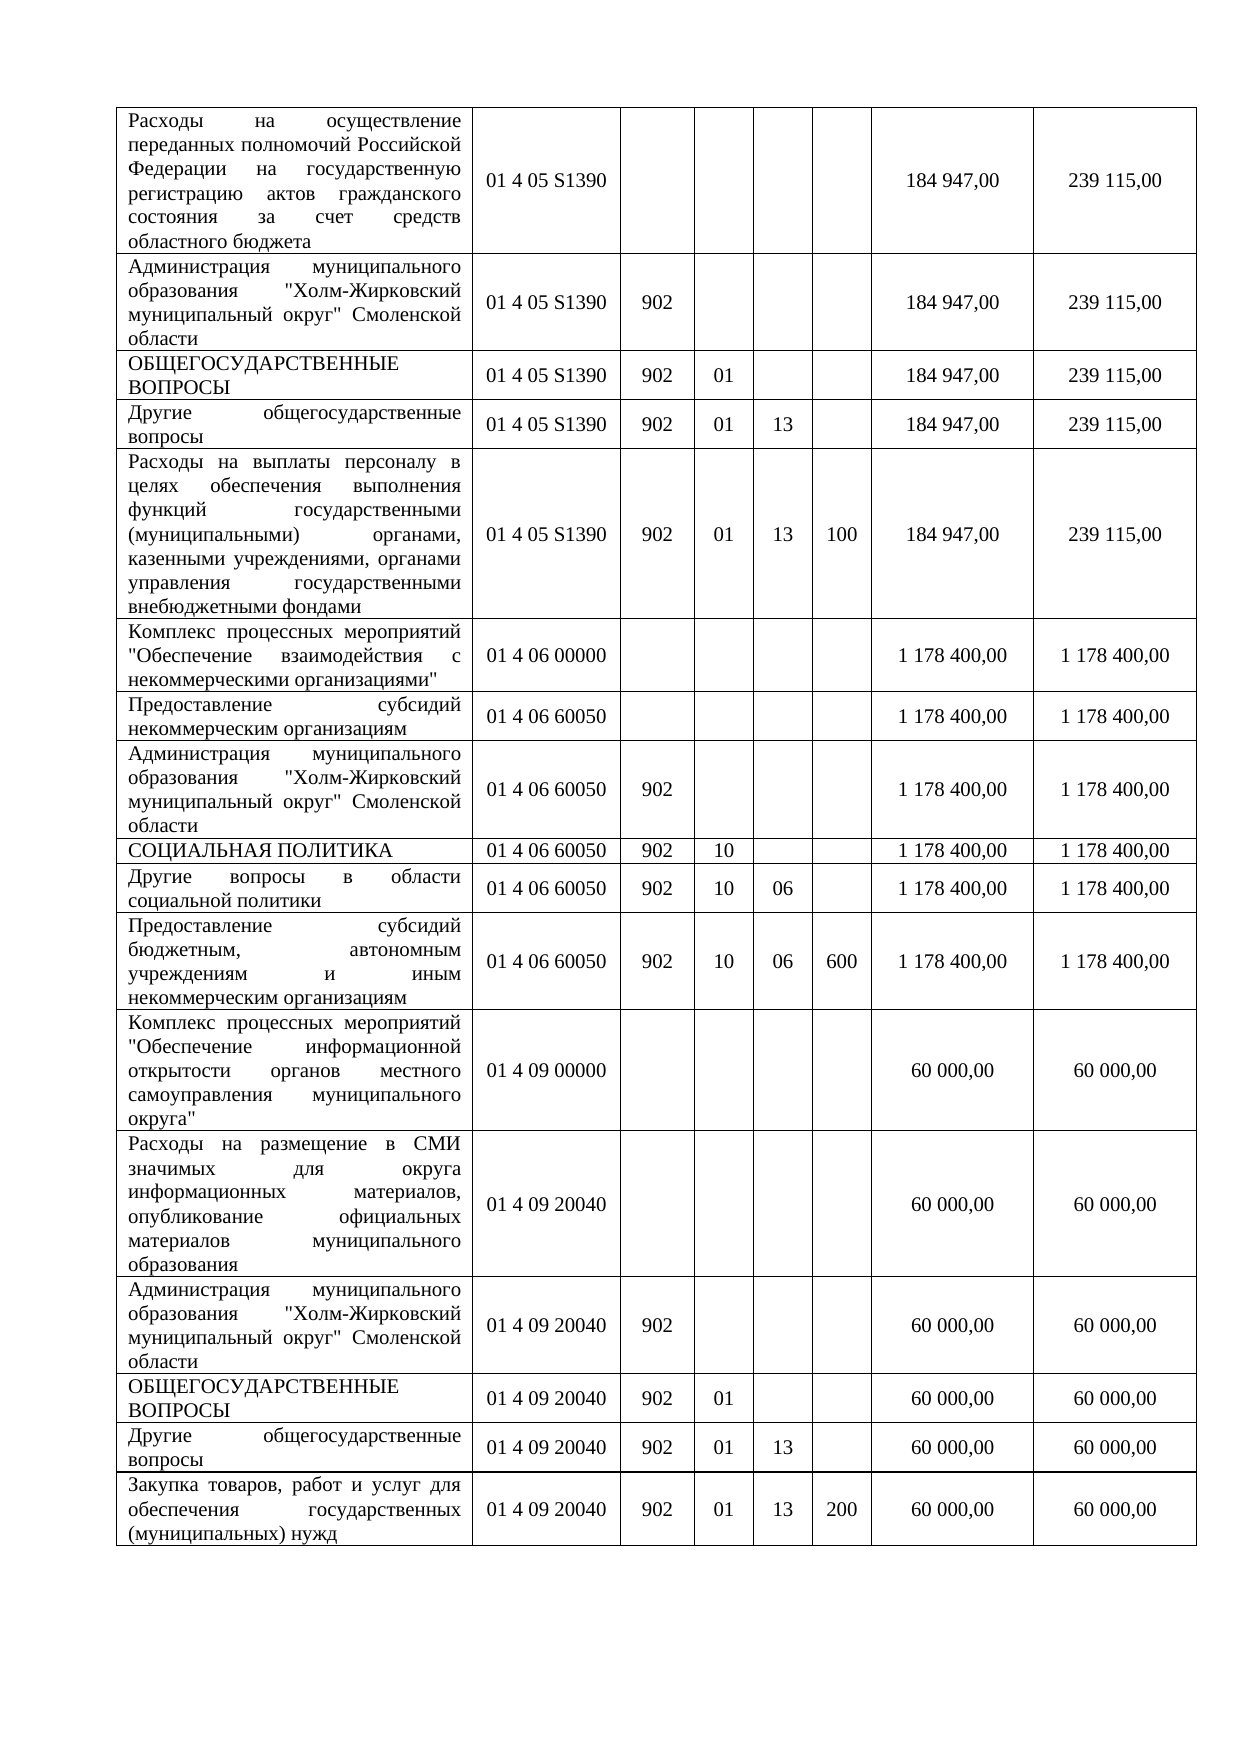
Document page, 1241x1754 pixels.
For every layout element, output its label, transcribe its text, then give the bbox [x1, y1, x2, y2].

table_cell Предоставление субсидий некоммерческим организациям [117, 692, 472, 740]
table_cell [621, 692, 694, 740]
table_cell 902 [621, 1473, 694, 1544]
table_cell ОБЩЕГОСУДАРСТВЕННЫЕ ВОПРОСЫ [117, 1374, 472, 1422]
table_cell Комплекс процессных мероприятий "Обеспечение взаимодействия с некоммерческими организациями" [117, 619, 472, 691]
table_cell 902 [621, 351, 694, 399]
table_cell 1 178 400,00 [1034, 741, 1196, 837]
table_cell ОБЩЕГОСУДАРСТВЕННЫЕ ВОПРОСЫ [117, 351, 472, 399]
table_cell 01 4 09 20040 [473, 1374, 620, 1422]
table_cell 60 000,00 [872, 1010, 1033, 1130]
table_cell [813, 1423, 871, 1471]
table_cell Комплекс процессных мероприятий "Обеспечение информационной открытости органов местного самоуправления муниципального округа" [117, 1010, 472, 1130]
table_cell Администрация муниципального образования "Холм-Жирковский муниципальный округ" Смоленской области [117, 741, 472, 837]
table_cell 60 000,00 [872, 1374, 1033, 1422]
table_cell 01 [695, 1473, 753, 1544]
table_cell Закупка товаров, работ и услуг для обеспечения государственных (муниципальных) нужд [117, 1473, 472, 1544]
table_cell 60 000,00 [872, 1277, 1033, 1373]
table_cell 01 4 06 60050 [473, 741, 620, 837]
table_cell 01 4 05 S1390 [473, 449, 620, 618]
table_cell 184 947,00 [872, 449, 1033, 618]
table_cell 1 178 400,00 [872, 839, 1033, 862]
table_cell 01 4 09 20040 [473, 1277, 620, 1373]
table_cell 01 4 06 60050 [473, 864, 620, 912]
table_cell [754, 1374, 812, 1422]
table_cell 1 178 400,00 [872, 864, 1033, 912]
table_cell 1 178 400,00 [1034, 619, 1196, 691]
table_cell 902 [621, 913, 694, 1009]
table_cell 239 115,00 [1034, 108, 1196, 253]
table_cell 239 115,00 [1034, 400, 1196, 448]
table_cell 902 [621, 400, 694, 448]
table_cell [813, 351, 871, 399]
table_cell [621, 1131, 694, 1276]
table_cell [695, 619, 753, 691]
table_cell 1 178 400,00 [1034, 692, 1196, 740]
table_cell 184 947,00 [872, 108, 1033, 253]
table_cell Другие общегосударственные вопросы [117, 400, 472, 448]
table_cell Расходы на размещение в СМИ значимых для округа информационных материалов, опубликование официальных материалов муниципального образования [117, 1131, 472, 1276]
table_cell [754, 1010, 812, 1130]
table_cell 01 4 06 60050 [473, 839, 620, 862]
table_cell [754, 839, 812, 862]
table_cell [754, 741, 812, 837]
table_cell [754, 1131, 812, 1276]
table_cell 239 115,00 [1034, 449, 1196, 618]
table_cell 902 [621, 1374, 694, 1422]
table_cell [813, 108, 871, 253]
table_cell 01 4 06 60050 [473, 913, 620, 1009]
table_cell 01 4 05 S1390 [473, 351, 620, 399]
table_cell 01 [695, 1374, 753, 1422]
table_cell СОЦИАЛЬНАЯ ПОЛИТИКА [117, 839, 472, 862]
table_cell 06 [754, 864, 812, 912]
table_cell 1 178 400,00 [872, 741, 1033, 837]
table_cell 13 [754, 1473, 812, 1544]
table_cell 01 4 09 20040 [473, 1131, 620, 1276]
table_cell 200 [813, 1473, 871, 1544]
table_cell 01 4 05 S1390 [473, 254, 620, 350]
table_cell 13 [754, 449, 812, 618]
table_cell 01 [695, 1423, 753, 1471]
table_cell 01 4 05 S1390 [473, 108, 620, 253]
table_cell 239 115,00 [1034, 351, 1196, 399]
table_cell 100 [813, 449, 871, 618]
table_cell 60 000,00 [1034, 1277, 1196, 1373]
table_cell 10 [695, 864, 753, 912]
table_cell [813, 839, 871, 862]
table_cell Предоставление субсидий бюджетным, автономным учреждениям и иным некоммерческим организациям [117, 913, 472, 1009]
table_cell [621, 619, 694, 691]
table_cell 60 000,00 [1034, 1423, 1196, 1471]
table_cell [813, 1374, 871, 1422]
table_cell 01 4 09 20040 [473, 1423, 620, 1471]
table_cell [813, 619, 871, 691]
table_cell [813, 864, 871, 912]
table_cell 01 [695, 449, 753, 618]
table_cell [621, 1010, 694, 1130]
table_cell 902 [621, 254, 694, 350]
table_cell 01 4 06 60050 [473, 692, 620, 740]
table_cell Другие вопросы в области социальной политики [117, 864, 472, 912]
table_cell 902 [621, 1277, 694, 1373]
table_cell 1 178 400,00 [1034, 864, 1196, 912]
table_cell 10 [695, 913, 753, 1009]
table_cell 01 [695, 400, 753, 448]
table_cell [813, 1277, 871, 1373]
table_cell 1 178 400,00 [872, 692, 1033, 740]
table_cell Расходы на осуществление переданных полномочий Российской Федерации на государственную регистрацию актов гражданского состояния за счет средств областного бюджета [117, 108, 472, 253]
table_cell Администрация муниципального образования "Холм-Жирковский муниципальный округ" Смоленской области [117, 1277, 472, 1373]
table_cell 1 178 400,00 [872, 913, 1033, 1009]
table_cell 06 [754, 913, 812, 1009]
table_cell [813, 400, 871, 448]
table_cell [695, 692, 753, 740]
table_cell Администрация муниципального образования "Холм-Жирковский муниципальный округ" Смоленской области [117, 254, 472, 350]
table_cell [813, 741, 871, 837]
table_cell 01 4 05 S1390 [473, 400, 620, 448]
table_cell 60 000,00 [1034, 1010, 1196, 1130]
table_cell 01 4 06 00000 [473, 619, 620, 691]
table_cell [695, 741, 753, 837]
table_cell 1 178 400,00 [872, 619, 1033, 691]
table_cell 60 000,00 [872, 1131, 1033, 1276]
table_cell Другие общегосударственные вопросы [117, 1423, 472, 1471]
table_cell 184 947,00 [872, 254, 1033, 350]
table_cell [695, 108, 753, 253]
table_cell [695, 254, 753, 350]
table_cell 184 947,00 [872, 400, 1033, 448]
table_cell [813, 254, 871, 350]
table_cell [813, 1010, 871, 1130]
table_cell 600 [813, 913, 871, 1009]
table_cell 902 [621, 839, 694, 862]
table_cell 01 4 09 20040 [473, 1473, 620, 1544]
table_cell [695, 1277, 753, 1373]
table_cell [754, 692, 812, 740]
table_cell [695, 1010, 753, 1130]
table_cell [621, 108, 694, 253]
table_cell 902 [621, 1423, 694, 1471]
table_cell 01 4 09 00000 [473, 1010, 620, 1130]
table_cell 60 000,00 [1034, 1131, 1196, 1276]
table_cell 60 000,00 [1034, 1374, 1196, 1422]
table_cell [754, 108, 812, 253]
table_cell 239 115,00 [1034, 254, 1196, 350]
table_cell [813, 1131, 871, 1276]
table_cell [754, 254, 812, 350]
table_cell 1 178 400,00 [1034, 839, 1196, 862]
table_cell 60 000,00 [1034, 1473, 1196, 1544]
table_cell [754, 351, 812, 399]
table_cell 60 000,00 [872, 1423, 1033, 1471]
table_cell 902 [621, 741, 694, 837]
table_cell 10 [695, 839, 753, 862]
table_cell [754, 1277, 812, 1373]
table_cell 13 [754, 400, 812, 448]
table_cell 902 [621, 449, 694, 618]
table_cell 60 000,00 [872, 1473, 1033, 1544]
table_cell 184 947,00 [872, 351, 1033, 399]
table_cell 1 178 400,00 [1034, 913, 1196, 1009]
table_cell [754, 619, 812, 691]
table_cell 902 [621, 864, 694, 912]
table_cell 13 [754, 1423, 812, 1471]
table_cell 01 [695, 351, 753, 399]
table_cell [813, 692, 871, 740]
table_cell [695, 1131, 753, 1276]
